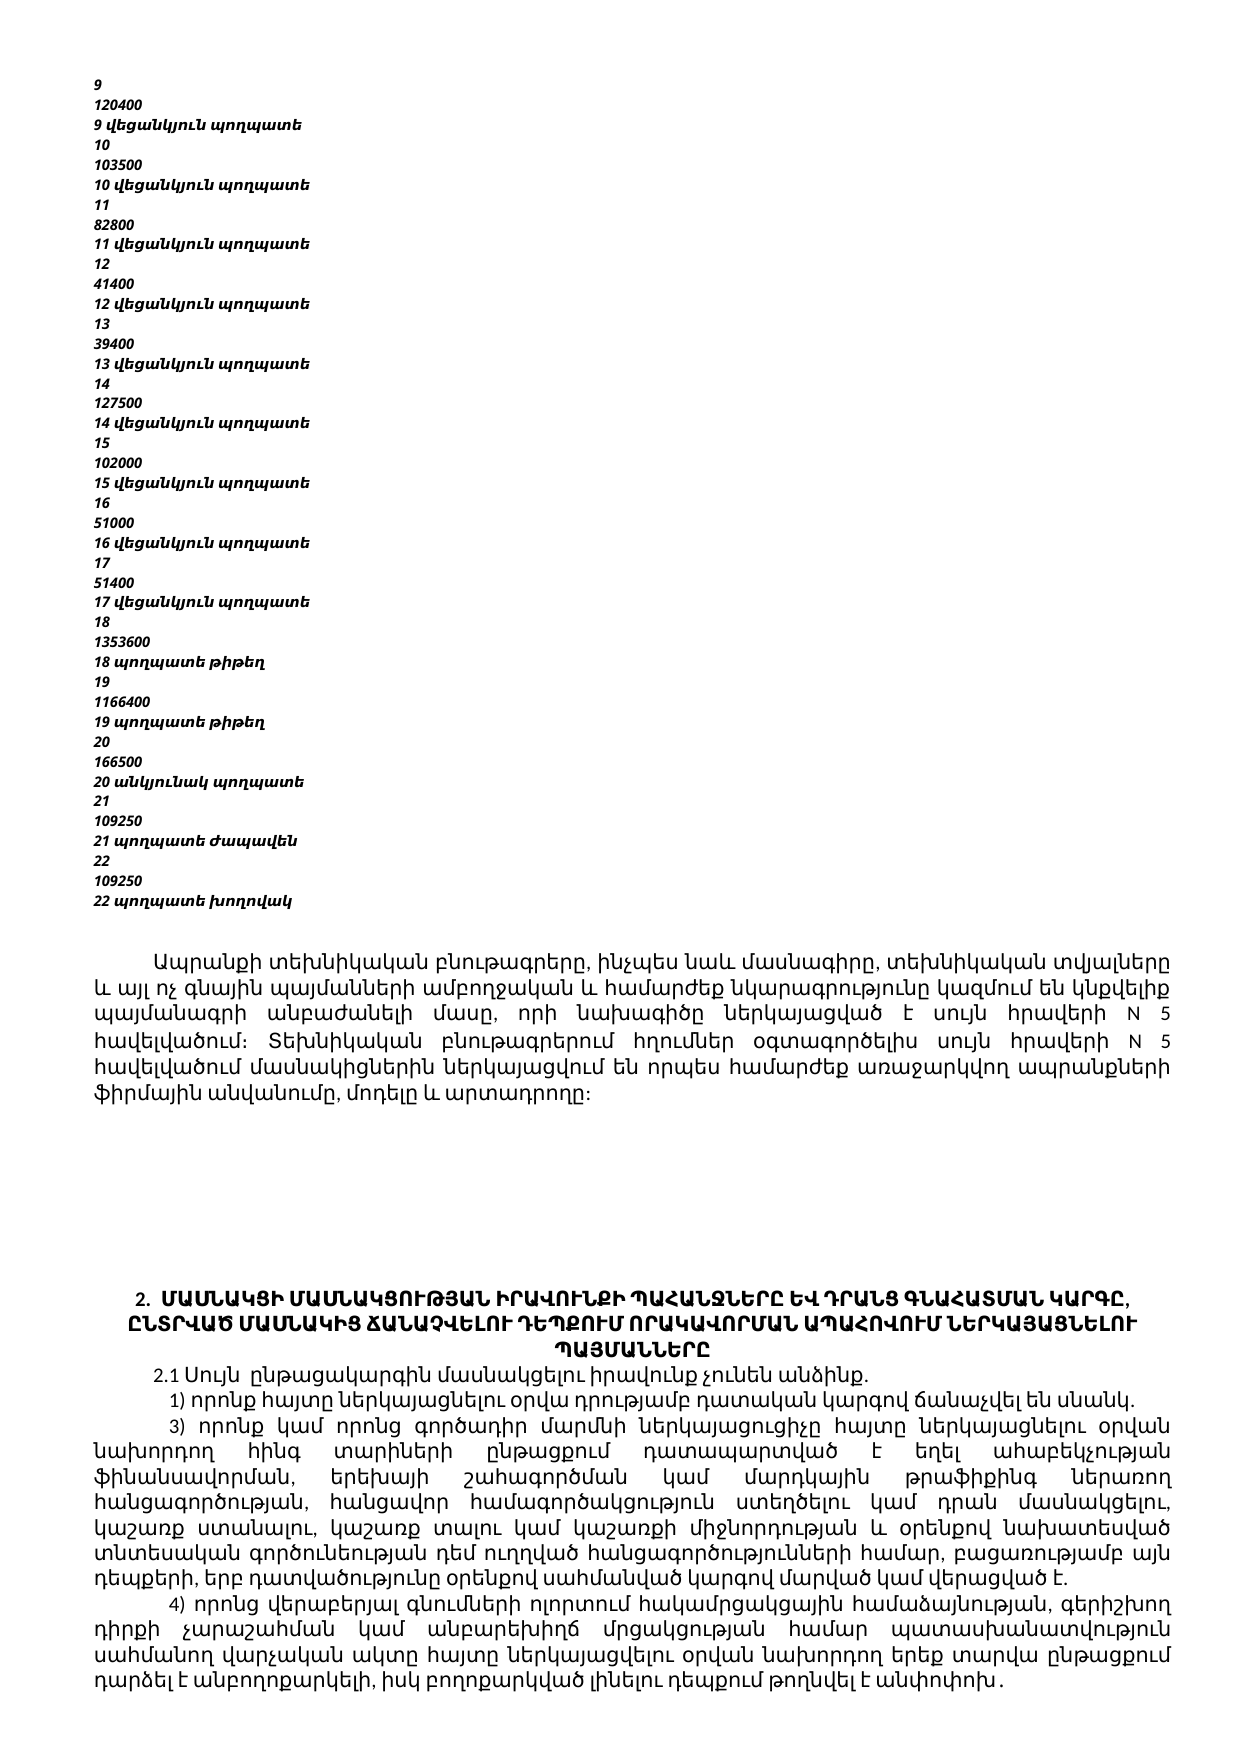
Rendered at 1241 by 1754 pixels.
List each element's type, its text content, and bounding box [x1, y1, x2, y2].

text 2. ՄԱՍՆԱԿՑԻ ՄԱՍՆԱԿՑՈՒԹՅԱՆ ԻՐԱՎՈՒՆՔԻ ՊԱՀԱՆՋՆԵՐԸ ԵՎ ԴՐԱՆՑ ԳՆԱՀԱՏՄԱՆ ԿԱՐԳԸ, ԸՆՏՐՎԱԾ ՄԱՍՆԱԿԻՑ ՃԱՆԱՉՎԵԼՈՒ ԴԵՊՔՈՒՄ ՈՐԱԿԱՎՈՐՄԱՆ ԱՊԱՀՈՎՈՒՄ ՆԵՐԿԱՅԱՑՆԵԼՈՒ ՊԱՅՄԱՆՆԵՐԸ [94, 1286, 1171, 1362]
text 3) որոնք կամ որոնց գործադիր մարմնի ներկայացուցիչը հայտը ներկայացնելու օրվան նախորդող հինգ տարիների ընթացքում դատապարտված է եղել ահաբեկչության ֆինանսավորման, երեխայի շահագործման կամ մարդկային թրաֆիքինգ ներառող հանցագործության, հանցավոր համագործակցություն ստեղծելու կամ դրան մասնակցելու, կաշառք ստանալու, կաշառք տալու կամ կաշառքի միջնորդության և օրենքով նախատեսված տնտեսական գործունեության դեմ ուղղված հանցագործությունների համար, բացառությամբ այն դեպքերի, երբ դատվածությունը օրենքով սահմանված կարգով մարված կամ վերացված է. [94, 1413, 1171, 1591]
text 4) որոնց վերաբերյալ գնումների ոլորտում հակամրցակցային համաձայնության, գերիշխող դիրքի չարաշահման կամ անբարեխիղճ մրցակցության համար պատասխանատվություն սահմանող վարչական ակտը հայտը ներկայացվելու օրվան նախորդող երեք տարվա ընթացքում դարձել է անբողոքարկելի, իսկ բողոքարկված լինելու դեպքում թողնվել է անփոփոխ․ [94, 1591, 1171, 1693]
text 1) որոնք հայտը ներկայացնելու օրվա դրությամբ դատական կարգով ճանաչվել են սնանկ. [94, 1388, 1171, 1413]
text Ապրանքի տեխնիկական բնութագրերը, ինչպես նաև մասնագիրը, տեխնիկական տվյալները և այլ ոչ գնային պայմանների ամբողջական և համարժեք նկարագրությունը կազմում են կնքվելիք պայմանագրի անբաժանելի մասը, որի նախագիծը ներկայացված է սույն հրավերի N 5 հավելվածում։ Տեխնիկական բնութագրերում հղումներ օգտագործելիս սույն հրավերի N 5 հավելվածում մասնակիցներին ներկայացվում են որպես համարժեք առաջարկվող ապրանքների ֆիրմային անվանումը, մոդելը և արտադրողը: [94, 949, 1171, 1105]
text 2.1 Սույն ընթացակարգին մասնակցելու իրավունք չունեն անձինք. [94, 1362, 1171, 1388]
